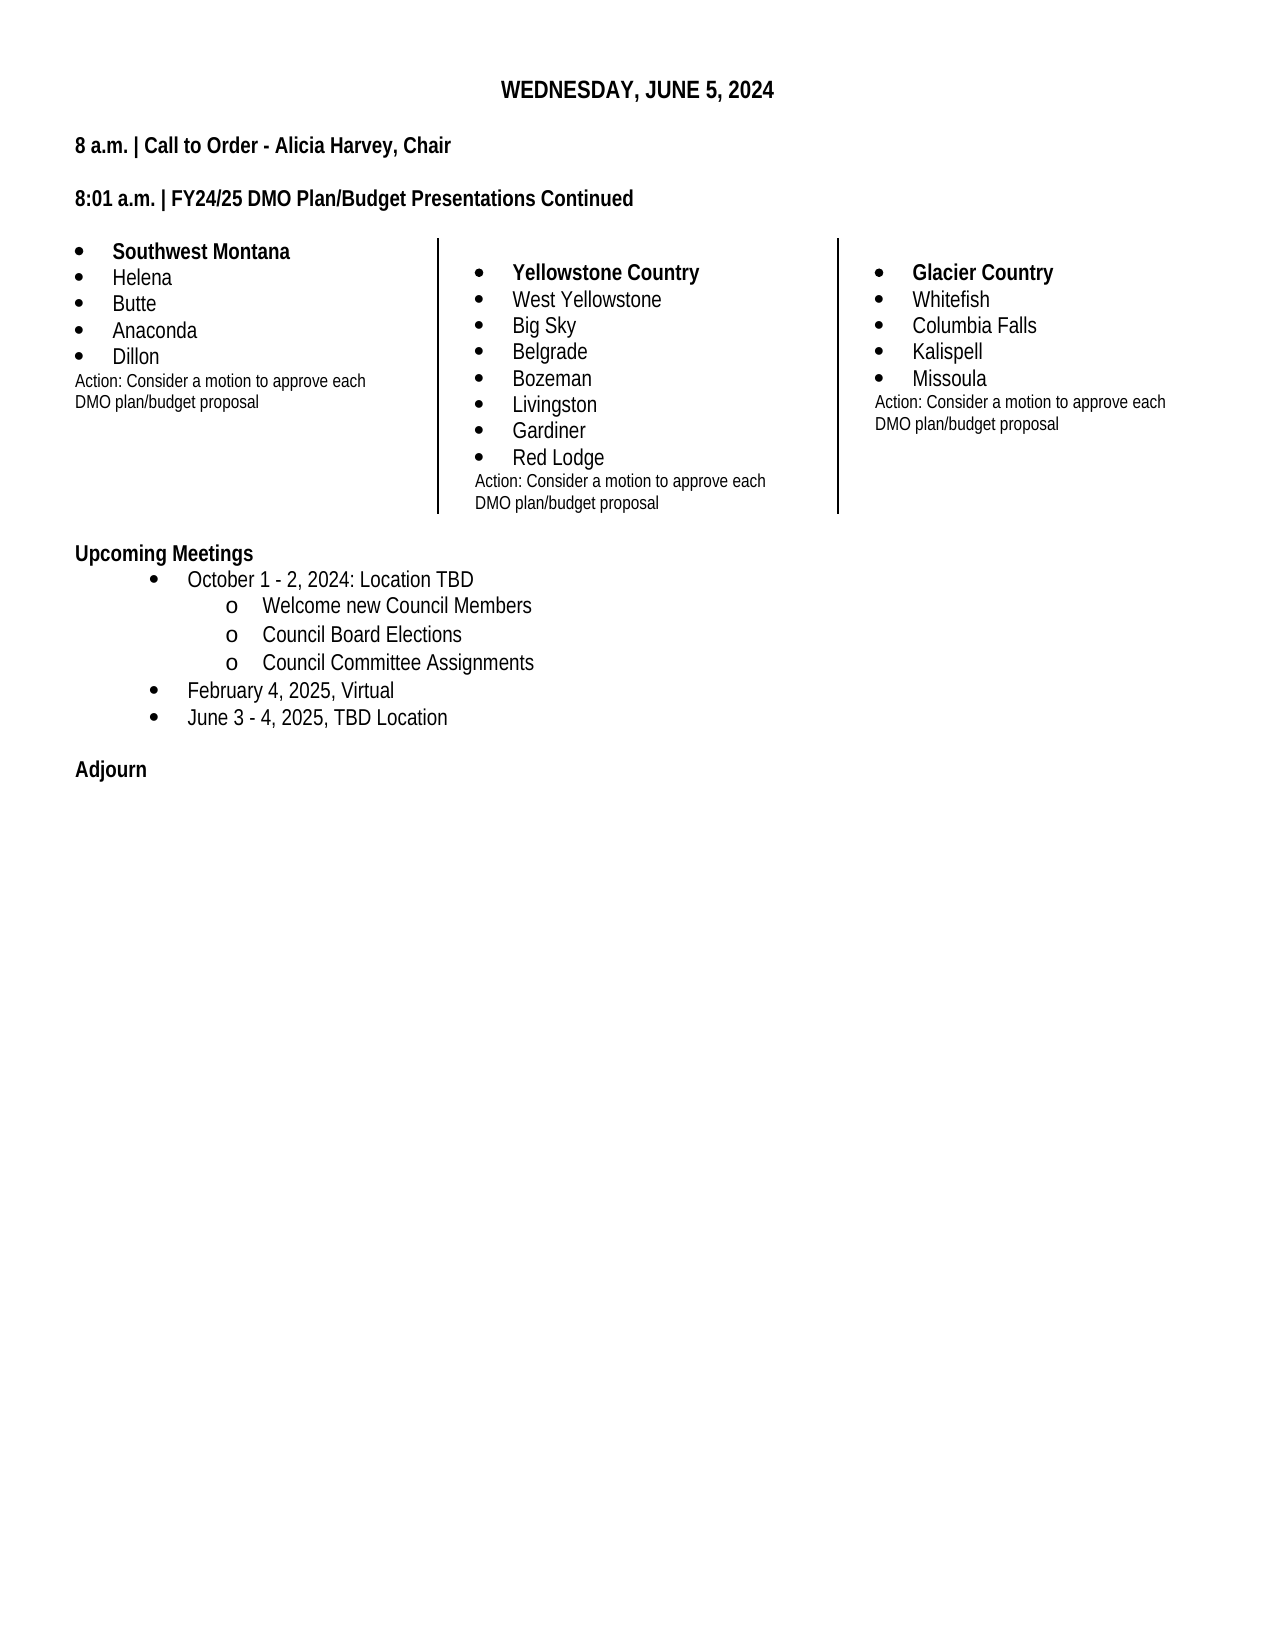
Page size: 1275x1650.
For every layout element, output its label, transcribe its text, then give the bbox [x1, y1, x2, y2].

list Southwest Montana [75, 238, 400, 264]
text Action: Consider a motion to approve each DMO plan/budget proposal [875, 391, 1200, 434]
text Adjourn [75, 756, 1200, 783]
text WEDNESDAY, JUNE 5, 2024 [75, 75, 1200, 104]
text Upcoming Meetings [75, 539, 1200, 566]
list Big Sky [475, 312, 800, 338]
list Kalispell [875, 338, 1200, 365]
list Glacier Country [875, 259, 1200, 286]
list Yellowstone Country [475, 259, 800, 286]
text 8:01 a.m. | FY24/25 DMO Plan/Budget Presentations Continued [75, 185, 1200, 211]
text Action: Consider a motion to approve each DMO plan/budget proposal [75, 369, 400, 413]
list West Yellowstone [475, 286, 800, 312]
list Gardiner [475, 417, 800, 444]
text Action: Consider a motion to approve each DMO plan/budget proposal [475, 470, 800, 513]
list Anaconda [75, 317, 400, 343]
list Welcome new Council Members [225, 592, 1200, 621]
text 8 a.m. | Call to Order - Alicia Harvey, Chair [75, 132, 1200, 159]
list Missoula [875, 365, 1200, 391]
list Columbia Falls [875, 312, 1200, 338]
list Council Committee Assignments [225, 649, 1200, 677]
list Belgrade [475, 338, 800, 365]
list Dillon [75, 343, 400, 369]
list Livingston [475, 391, 800, 417]
list Red Lodge [475, 444, 800, 470]
list February 4, 2025, Virtual [150, 677, 1200, 704]
list Helena [75, 264, 400, 290]
list Council Board Elections [225, 621, 1200, 649]
list Whitefish [875, 286, 1200, 312]
list Butte [75, 290, 400, 317]
list October 1 - 2, 2024: Location TBD [150, 566, 1200, 592]
list June 3 - 4, 2025, TBD Location [150, 704, 1200, 730]
list Bozeman [475, 365, 800, 391]
